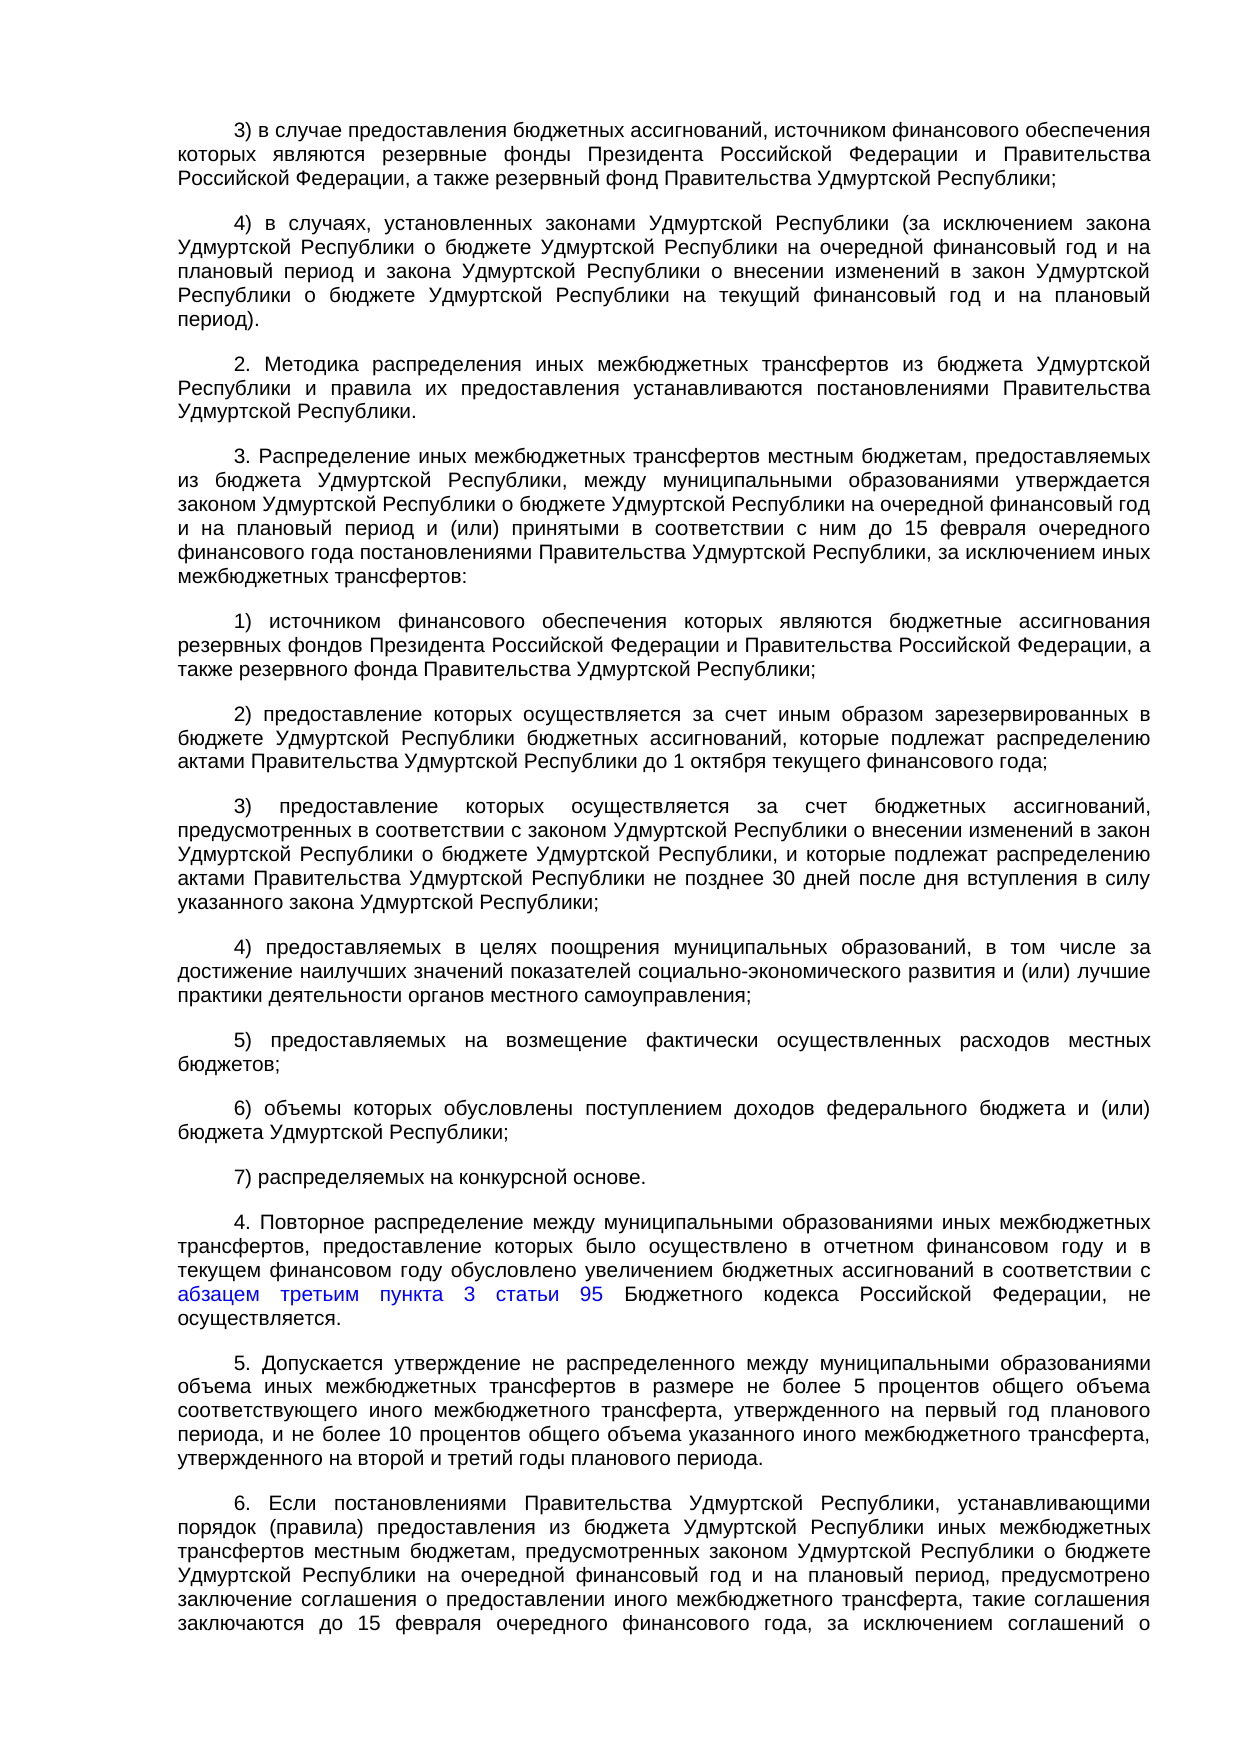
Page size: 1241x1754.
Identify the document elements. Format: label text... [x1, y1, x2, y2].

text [177, 1491, 1152, 1635]
text 4) предоставляемых в целях поощрения муниципальных образований, в том числе за достижение наилучших значений показателей социально-экономического развития и (или) лучшие практики деятельности органов местного самоуправления; [177, 935, 1152, 1007]
text 6) объемы которых обусловлены поступлением доходов федерального бюджета и (или) бюджета Удмуртской Республики; [177, 1096, 1152, 1144]
text 3) в случае предоставления бюджетных ассигнований, источником финансового обеспечения которых являются резервные фонды Президента Российской Федерации и Правительства Российской Федерации, а также резервный фонд Правительства Удмуртской Республики; [177, 118, 1152, 190]
text 7) распределяемых на конкурсной основе. [177, 1165, 1152, 1189]
text 1) источником финансового обеспечения которых являются бюджетные ассигнования резервных фондов Президента Российской Федерации и Правительства Российской Федерации, а также резервного фонда Правительства Удмуртской Республики; [177, 609, 1152, 681]
text 3. Распределение иных межбюджетных трансфертов местным бюджетам, предоставляемых из бюджета Удмуртской Республики, между муниципальными образованиями утверждается законом Удмуртской Республики о бюджете Удмуртской Республики на очередной финансовый год и на плановый период и (или) принятыми в соответствии с ним до 15 февраля очередного финансового года постановлениями Правительства Удмуртской Республики, за исключением иных межбюджетных трансфертов: [177, 444, 1152, 588]
text 2. Методика распределения иных межбюджетных трансфертов из бюджета Удмуртской Республики и правила их предоставления устанавливаются постановлениями Правительства Удмуртской Республики. [177, 351, 1152, 423]
text 2) предоставление которых осуществляется за счет иным образом зарезервированных в бюджете Удмуртской Республики бюджетных ассигнований, которые подлежат распределению актами Правительства Удмуртской Республики до 1 октября текущего финансового года; [177, 701, 1152, 773]
text 4) в случаях, установленных законами Удмуртской Республики (за исключением закона Удмуртской Республики о бюджете Удмуртской Республики на очередной финансовый год и на плановый период и закона Удмуртской Республики о внесении изменений в закон Удмуртской Республики о бюджете Удмуртской Республики на текущий финансовый год и на плановый период). [177, 211, 1152, 331]
text 5. Допускается утверждение не распределенного между муниципальными образованиями объема иных межбюджетных трансфертов в размере не более 5 процентов общего объема соответствующего иного межбюджетного трансферта, утвержденного на первый год планового периода, и не более 10 процентов общего объема указанного иного межбюджетного трансферта, утвержденного на второй и третий годы планового периода. [177, 1350, 1152, 1470]
text 3) предоставление которых осуществляется за счет бюджетных ассигнований, предусмотренных в соответствии с законом Удмуртской Республики о внесении изменений в закон Удмуртской Республики о бюджете Удмуртской Республики, и которые подлежат распределению актами Правительства Удмуртской Республики не позднее 30 дней после дня вступления в силу указанного закона Удмуртской Республики; [177, 794, 1152, 914]
text 4. Повторное распределение между муниципальными образованиями иных межбюджетных трансфертов, предоставление которых было осуществлено в отчетном финансовом году и в текущем финансовом году обусловлено увеличением бюджетных ассигнований в соответствии с абзацем третьим пункта 3 статьи 95 Бюджетного кодекса Российской Федерации, не осуществляется. [177, 1210, 1152, 1329]
text 5) предоставляемых на возмещение фактически осуществленных расходов местных бюджетов; [177, 1027, 1152, 1075]
